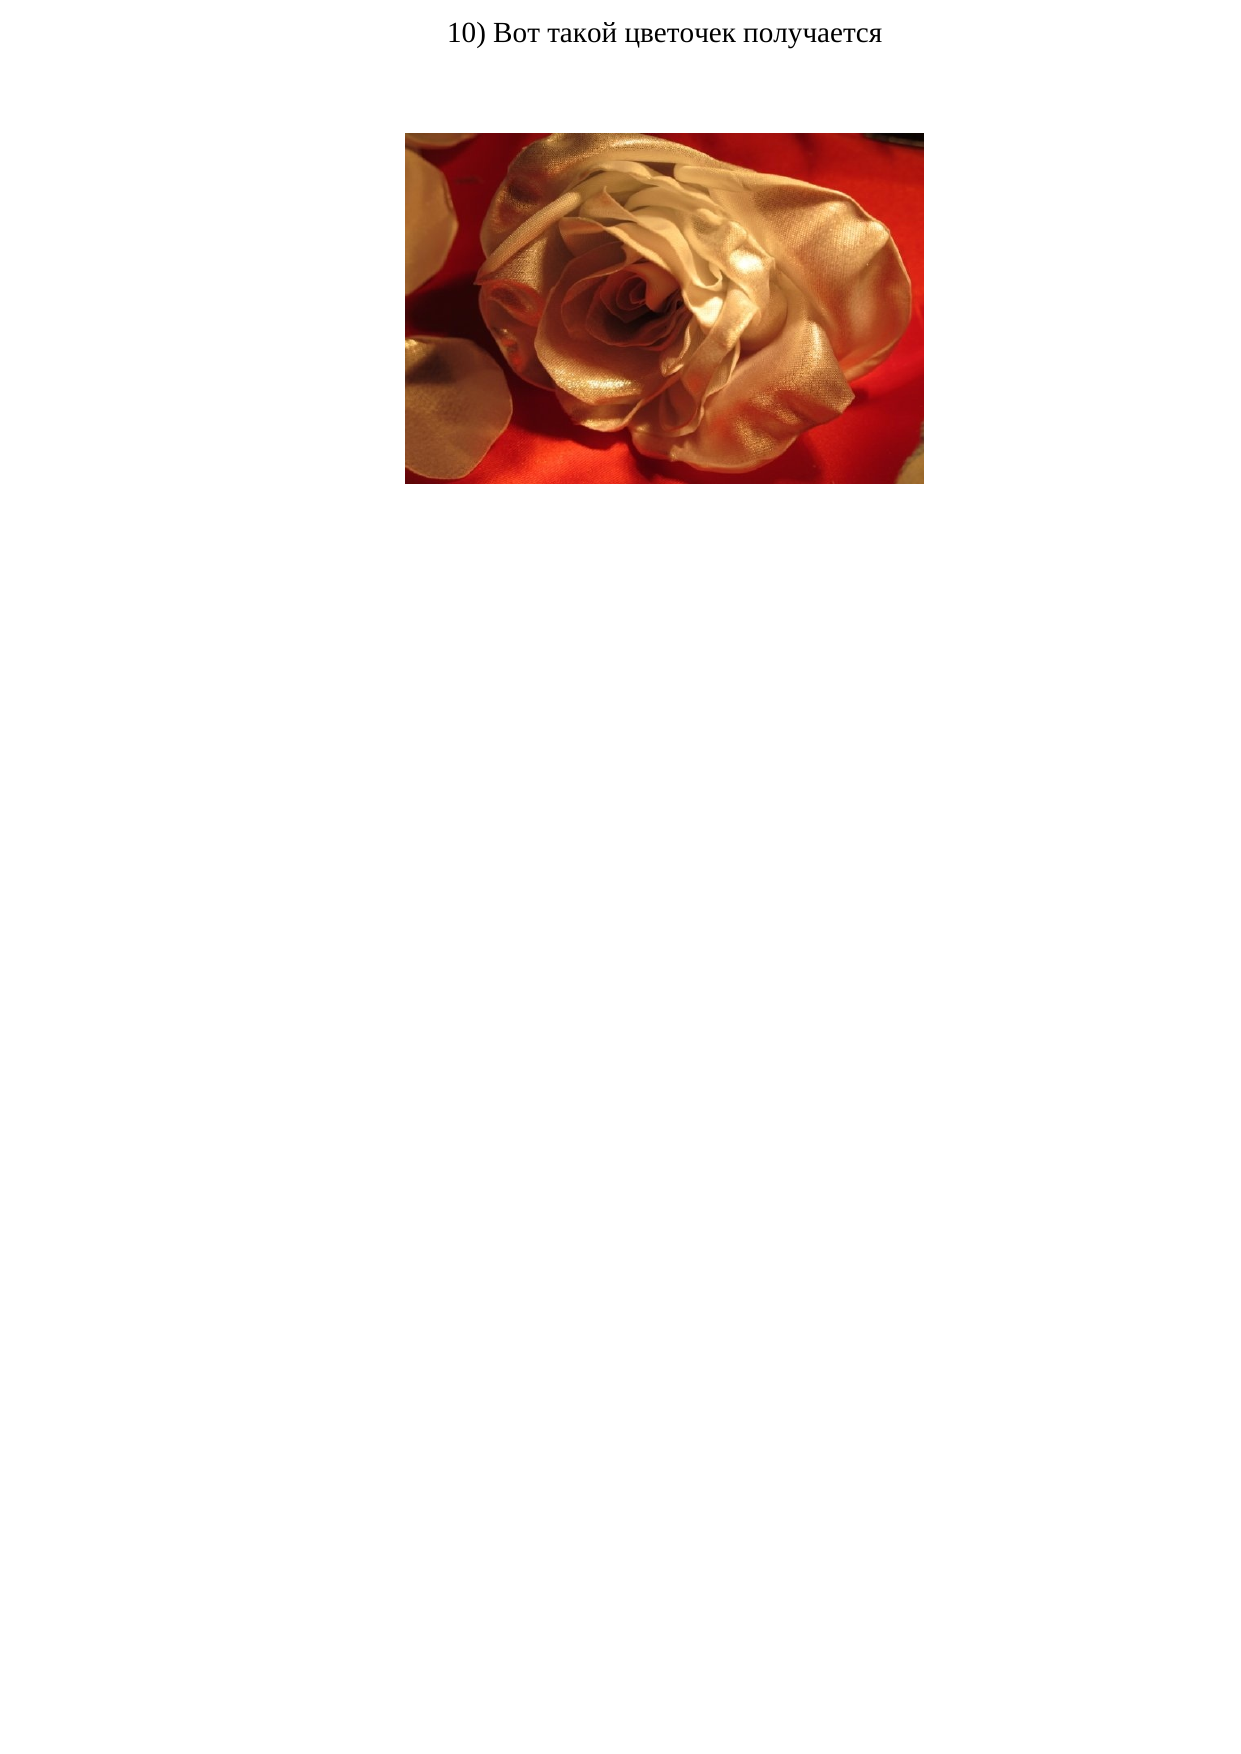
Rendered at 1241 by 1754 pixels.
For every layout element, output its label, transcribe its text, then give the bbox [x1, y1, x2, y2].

text 10) Вот такой цветочек получается [177, 15, 1152, 48]
picture [405, 133, 924, 484]
